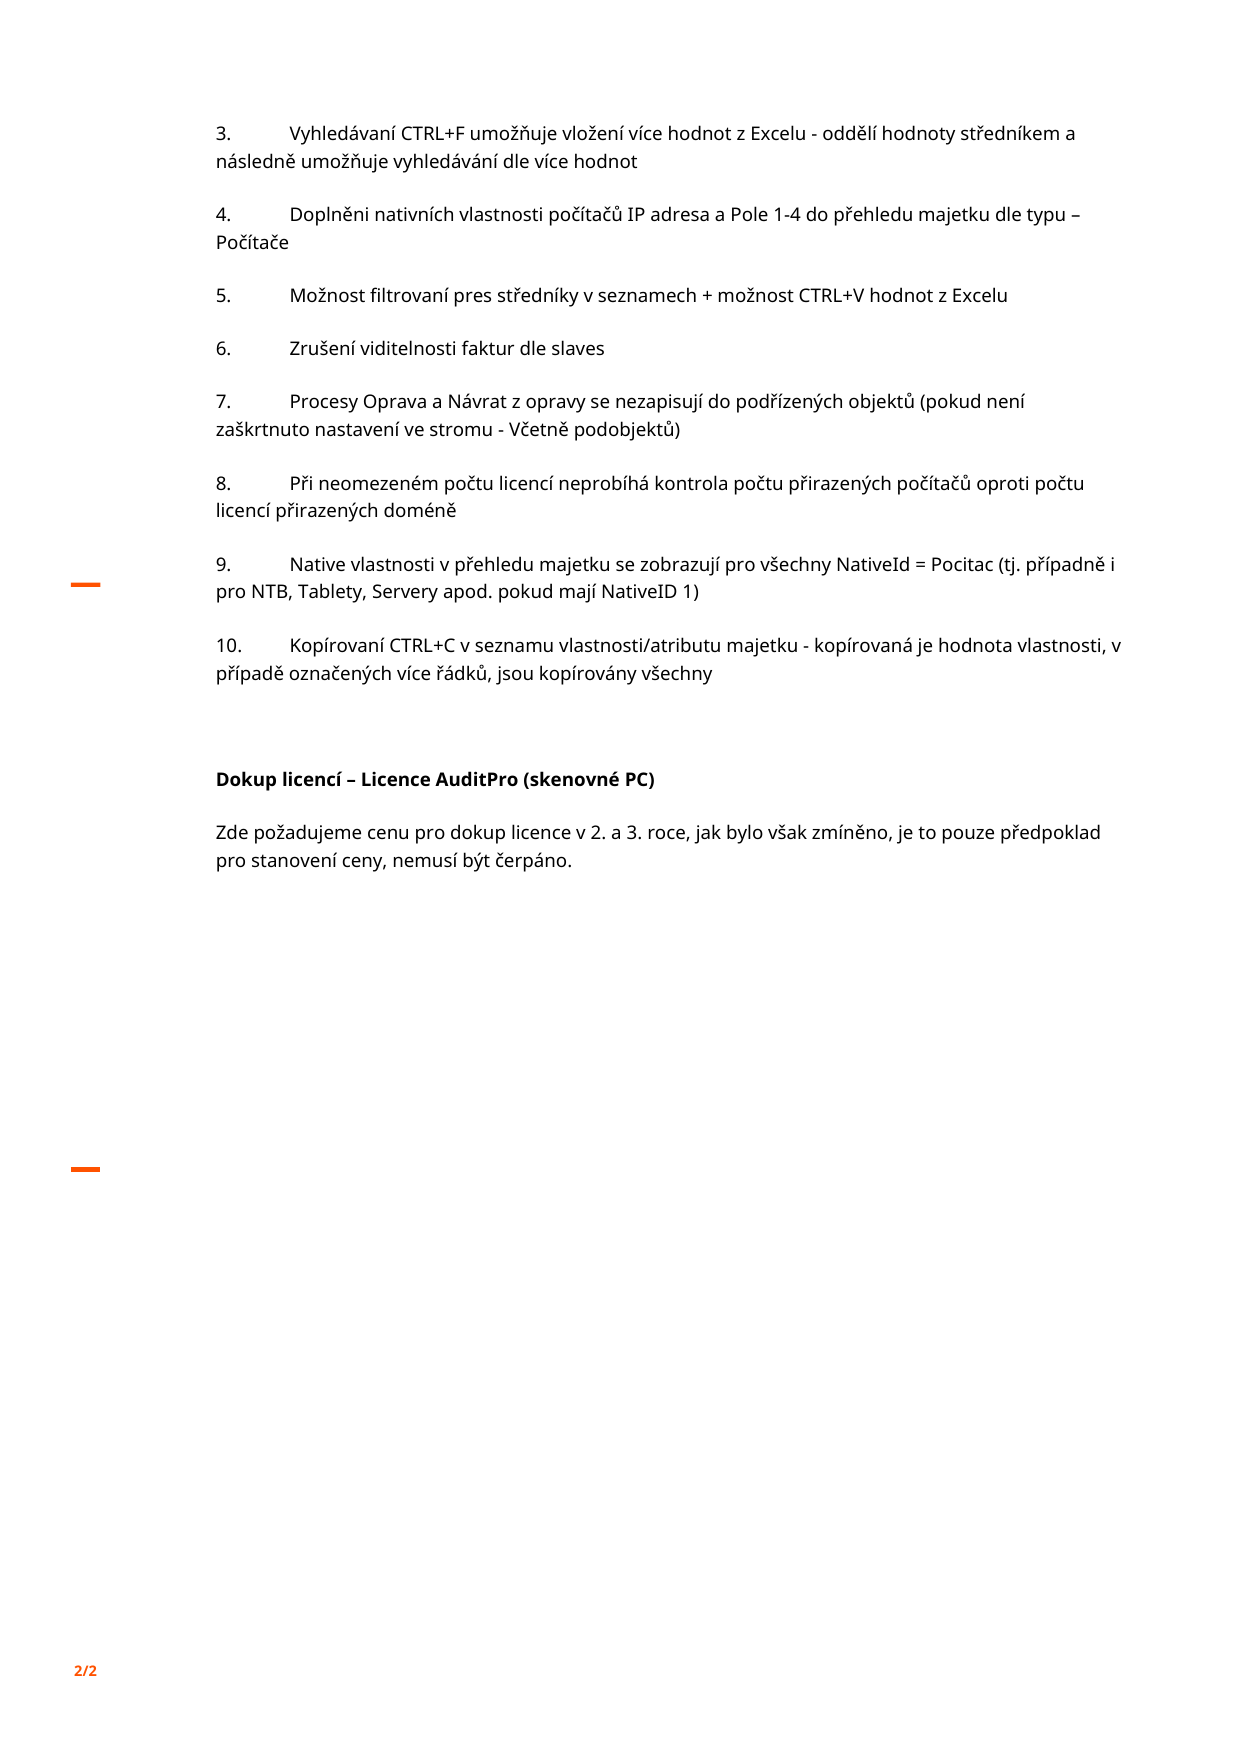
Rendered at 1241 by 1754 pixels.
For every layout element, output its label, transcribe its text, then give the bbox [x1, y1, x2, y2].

text 10. Kopírovaní CTRL+C v seznamu vlastnosti/atributu majetku - kopírovaná je hodnota vlastnosti, v případě označených více řádků, jsou kopírovány všechny [216, 632, 1122, 685]
text 9. Native vlastnosti v přehledu majetku se zobrazují pro všechny NativeId = Pocitac (tj. případně i pro NTB, Tablety, Servery apod. pokud mají NativeID 1) [216, 551, 1122, 604]
text Zde požadujeme cenu pro dokup licence v 2. a 3. roce, jak bylo však zmíněno, je to pouze předpoklad pro stanovení ceny, nemusí být čerpáno. [216, 819, 1122, 872]
text 4. Doplněni nativních vlastnosti počítačů IP adresa a Pole 1-4 do přehledu majetku dle typu – Počítače [216, 202, 1122, 255]
text 3. Vyhledávaní CTRL+F umožňuje vložení více hodnot z Excelu - oddělí hodnoty středníkem a následně umožňuje vyhledávání dle více hodnot [216, 121, 1122, 174]
text 6. Zrušení viditelnosti faktur dle slaves [216, 336, 1122, 361]
text 8. Při neomezeném počtu licencí neprobíhá kontrola počtu přirazených počítačů oproti počtu licencí přirazených doméně [216, 470, 1122, 523]
text Dokup licencí – Licence AuditPro (skenovné PC) [216, 766, 1122, 791]
text 7. Procesy Oprava a Návrat z opravy se nezapisují do podřízených objektů (pokud není zaškrtnuto nastavení ve stromu - Včetně podobjektů) [216, 389, 1122, 442]
text 5. Možnost filtrovaní pres středníky v seznamech + možnost CTRL+V hodnot z Excelu [216, 283, 1122, 308]
